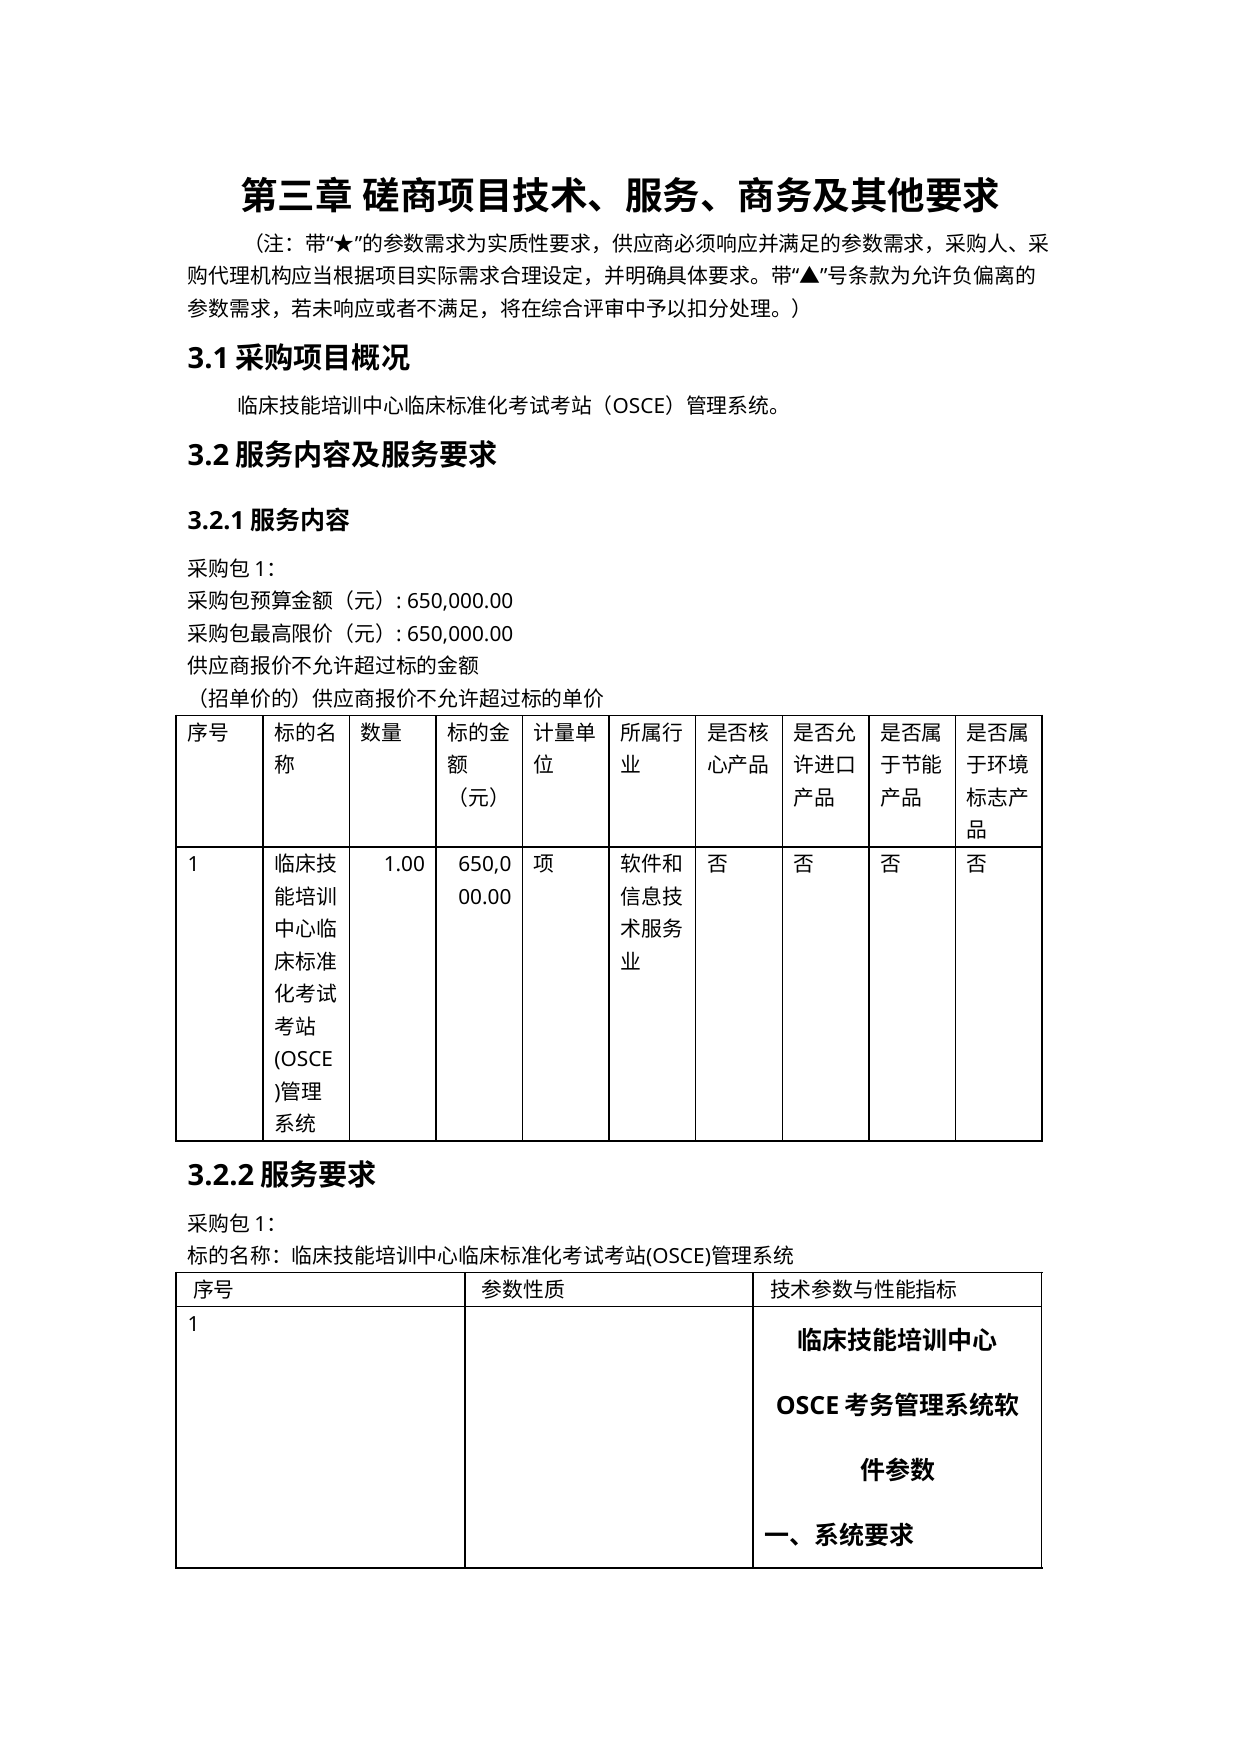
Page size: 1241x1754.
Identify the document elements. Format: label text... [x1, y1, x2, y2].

table_header 数量 [350, 716, 435, 846]
table_cell [466, 1307, 752, 1567]
table_header 参数性质 [466, 1273, 752, 1306]
text 采购包预算金额（元）: 650,000.00 [187, 584, 1053, 617]
text 采购包最高限价（元）: 650,000.00 [187, 617, 1053, 649]
table_header 标的名称 [264, 716, 349, 846]
text 3.1采购项目概况 [187, 324, 1053, 389]
table_header 序号 [177, 716, 262, 846]
table_header 技术参数与性能指标 [754, 1273, 1041, 1306]
table_header 是否属于节能产品 [870, 716, 955, 846]
table_header 是否属于环境标志产品 [956, 716, 1041, 846]
table_cell 1 [177, 848, 262, 1140]
table_header 是否核心产品 [696, 716, 782, 846]
text （招单价的）供应商报价不允许超过标的单价 [187, 682, 1053, 714]
table_cell 否 [696, 848, 782, 1140]
text 采购包1： [187, 1207, 1053, 1239]
table_header 所属行业 [610, 716, 695, 846]
table_header 标的金额 （元） [437, 716, 522, 846]
text 供应商报价不允许超过标的金额 [187, 649, 1053, 682]
table_cell 项 [523, 848, 608, 1140]
text 3.2.1服务内容 [187, 487, 1053, 552]
text 3.2.2服务要求 [187, 1142, 1053, 1207]
table_cell 否 [783, 848, 868, 1140]
text 第三章 磋商项目技术、服务、商务及其他要求 [187, 162, 1053, 227]
text 临床技能培训中心临床标准化考试考站（OSCE）管理系统。 [187, 389, 1053, 422]
table_cell 否 [956, 848, 1041, 1140]
table_cell 临床技能培训中心临床标准化考试考站(OSCE)管理系统 [264, 848, 349, 1140]
table_header 序号 [177, 1273, 464, 1306]
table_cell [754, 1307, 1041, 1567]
text （注：带“★”的参数需求为实质性要求，供应商必须响应并满足的参数需求，采购人、采购代理机构应当根据项目实际需求合理设定，并明确具体要求。带“▲”号条款为允许负偏离的参数需求，若未响应或者不满足，将在综合评审中予以扣分处理。） [187, 227, 1053, 324]
text 标的名称：临床技能培训中心临床标准化考试考站(OSCE)管理系统 [187, 1239, 1053, 1272]
table_cell 1.00 [350, 848, 435, 1140]
text 采购包1： [187, 552, 1053, 584]
table_header 计量单位 [523, 716, 608, 846]
table_cell 否 [870, 848, 955, 1140]
table_cell 软件和信息技术服务业 [610, 848, 695, 1140]
table_header 是否允许进口产品 [783, 716, 868, 846]
text 3.2服务内容及服务要求 [187, 422, 1053, 487]
table_cell 1 [177, 1307, 464, 1567]
table_cell 650,000.00 [437, 848, 522, 1140]
